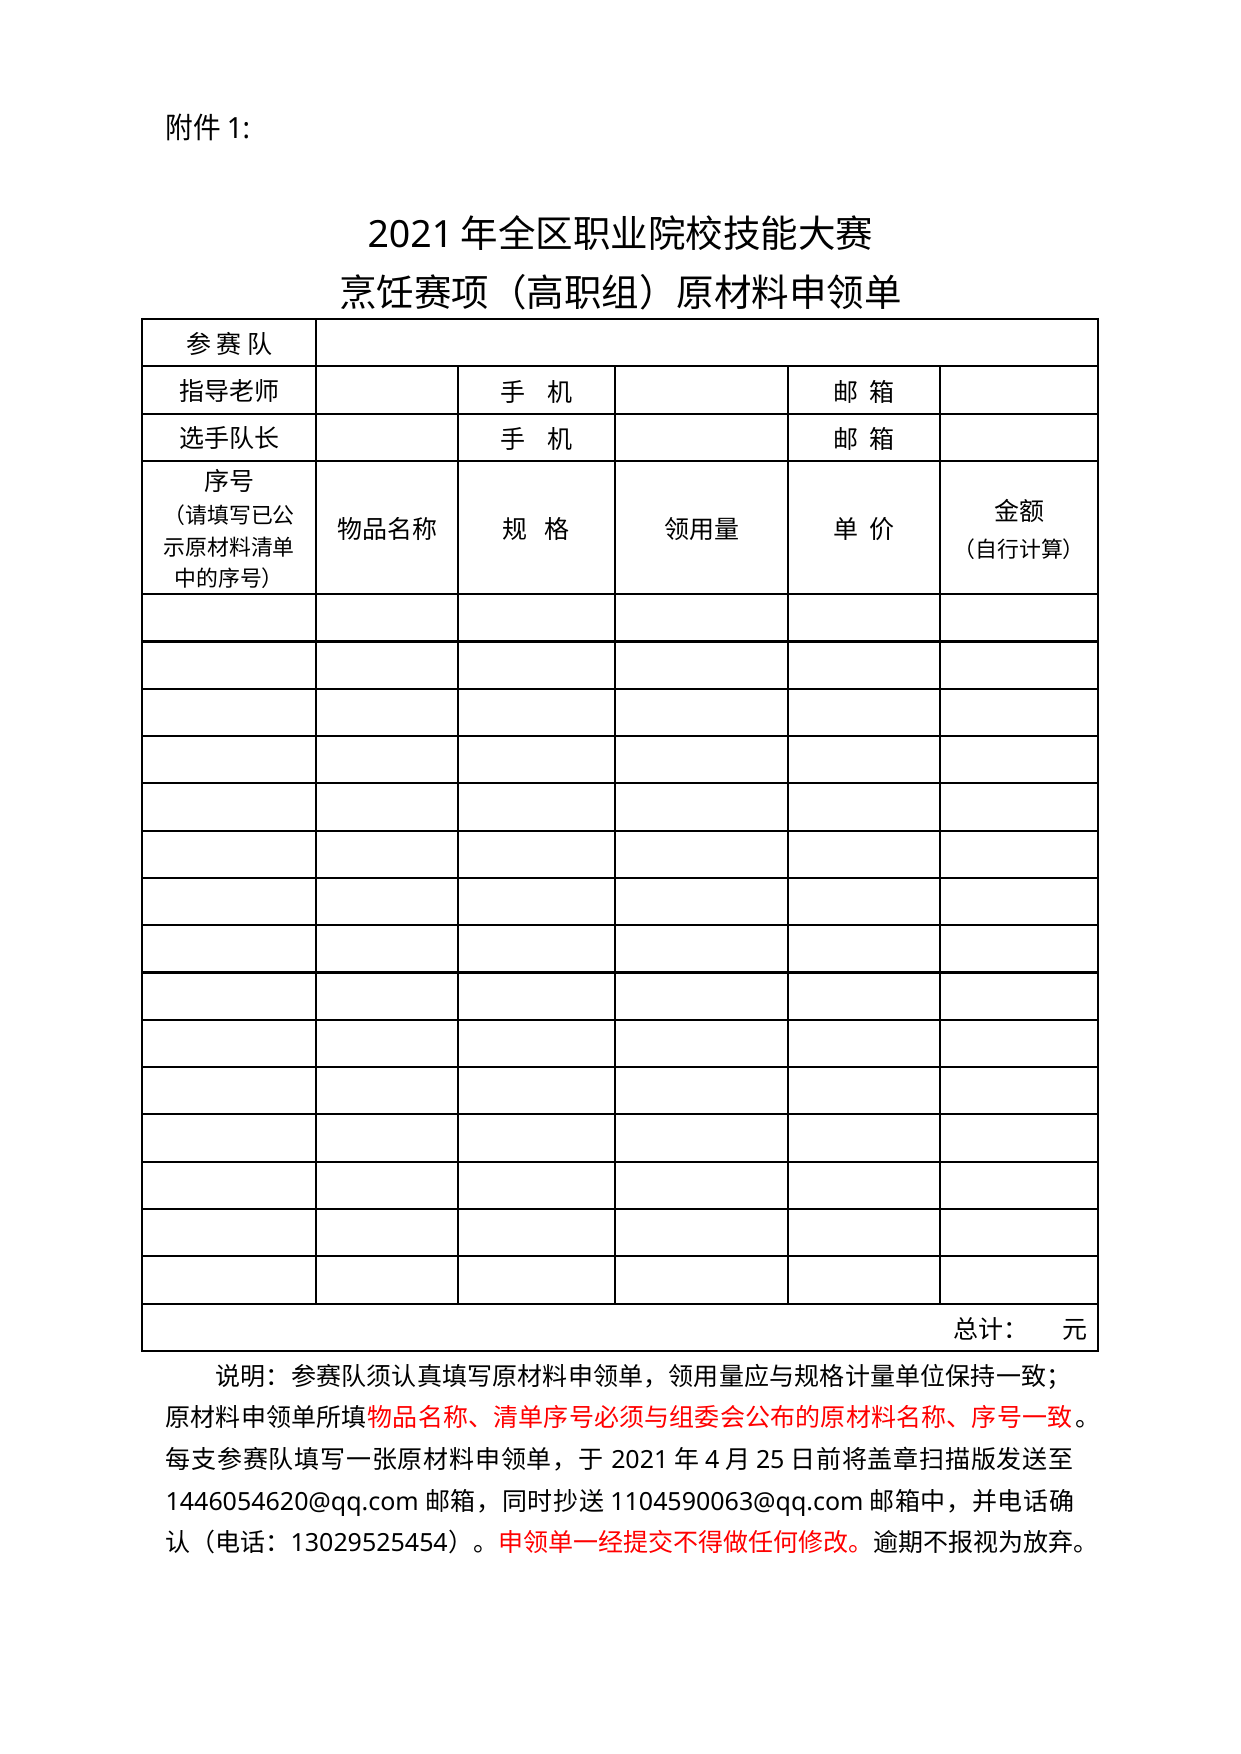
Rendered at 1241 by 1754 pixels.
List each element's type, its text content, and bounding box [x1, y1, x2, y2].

table_cell 选手队长 [143, 415, 315, 460]
table_cell [317, 1163, 457, 1208]
table_cell [616, 690, 787, 735]
table_cell [616, 1163, 787, 1208]
table_cell [317, 1210, 457, 1255]
table_cell 邮 箱 [789, 367, 939, 412]
table_cell [616, 879, 787, 924]
table_cell [941, 1068, 1097, 1113]
table_cell [941, 1163, 1097, 1208]
table_header 参 赛 队 [143, 320, 315, 365]
text 2021年全区职业院校技能大赛 [165, 201, 1075, 259]
table_cell 邮 箱 [789, 415, 939, 460]
table_cell [459, 643, 614, 688]
table_cell [143, 737, 315, 782]
text 烹饪赛项（高职组）原材料申领单 [165, 259, 1075, 318]
table_cell [143, 879, 315, 924]
table_cell [616, 415, 787, 460]
table_cell [143, 595, 315, 640]
table_cell [317, 690, 457, 735]
table_cell [941, 643, 1097, 688]
table_header [317, 320, 1097, 365]
table_cell [616, 1115, 787, 1161]
table_cell [143, 784, 315, 829]
table_cell 总计： 元 [143, 1305, 1097, 1350]
table_cell 手 机 [459, 415, 614, 460]
table_cell 领用量 [616, 462, 787, 593]
table_cell [941, 1210, 1097, 1255]
table_cell [789, 879, 939, 924]
text 附件1: [165, 97, 1075, 149]
table_cell 物品名称 [317, 462, 457, 593]
table_cell [459, 879, 614, 924]
table_cell [143, 1163, 315, 1208]
table_cell [459, 974, 614, 1019]
table_cell [616, 1210, 787, 1255]
table_cell [789, 1210, 939, 1255]
table_cell [143, 1210, 315, 1255]
table_cell [616, 974, 787, 1019]
table_cell [317, 415, 457, 460]
table_cell 金额 （自行计算） [941, 462, 1097, 593]
table_cell 手 机 [459, 367, 614, 412]
table_cell [616, 832, 787, 877]
table_cell [789, 832, 939, 877]
table_cell [941, 737, 1097, 782]
table_cell [459, 784, 614, 829]
table_cell [789, 737, 939, 782]
table_cell [789, 643, 939, 688]
table_cell [143, 1257, 315, 1302]
table_cell [941, 832, 1097, 877]
table_cell 序号 （请填写已公示原材料清单中的序号） [143, 462, 315, 593]
table_cell [459, 1115, 614, 1161]
table_cell [317, 1257, 457, 1302]
table_cell [459, 1257, 614, 1302]
table_cell [459, 1021, 614, 1066]
table_cell [789, 974, 939, 1019]
table_cell [616, 926, 787, 971]
table_cell [317, 643, 457, 688]
table_cell [616, 1257, 787, 1302]
table_cell [317, 367, 457, 412]
table_cell [789, 595, 939, 640]
table_cell [143, 690, 315, 735]
table_cell [789, 1163, 939, 1208]
table_cell [317, 1021, 457, 1066]
table_cell [789, 784, 939, 829]
text 说明：参赛队须认真填写原材料申领单，领用量应与规格计量单位保持一致；原材料申领单所填物品名称、清单序号必须与组委会公布的原材料名称、序号一致。每支参赛队填写一张原材料申领单，于2021年4月25日前将盖章扫描版发送至1446054620@qq.com邮箱，同时抄送1104590063@qq.com邮箱中，并电话确认（电话：13029525454）。申领单一经提交不得做任何修改。逾期不报视为放弃。 [165, 1352, 1075, 1560]
table_cell [143, 1068, 315, 1113]
table_cell 单 价 [789, 462, 939, 593]
table_cell [317, 737, 457, 782]
table_cell [616, 1068, 787, 1113]
table_cell [317, 595, 457, 640]
table_cell [941, 1115, 1097, 1161]
table_cell [789, 1068, 939, 1113]
table_cell [143, 1021, 315, 1066]
table_cell [459, 1068, 614, 1113]
table_cell [941, 1257, 1097, 1302]
table_cell [789, 690, 939, 735]
table_cell [459, 595, 614, 640]
table_cell [789, 1021, 939, 1066]
table_cell 指导老师 [143, 367, 315, 412]
table_cell [941, 690, 1097, 735]
table_cell [459, 832, 614, 877]
table_cell [941, 926, 1097, 971]
table_cell [941, 1021, 1097, 1066]
table_cell [616, 1021, 787, 1066]
table_cell [616, 367, 787, 412]
table_cell [317, 926, 457, 971]
table_cell [459, 926, 614, 971]
table_cell [941, 784, 1097, 829]
table_cell [941, 595, 1097, 640]
table_cell [317, 1115, 457, 1161]
table_cell [941, 367, 1097, 412]
table_cell [143, 926, 315, 971]
table_cell 规 格 [459, 462, 614, 593]
table_cell [941, 415, 1097, 460]
table_cell [143, 643, 315, 688]
table_cell [616, 784, 787, 829]
table_cell [317, 974, 457, 1019]
table_cell [143, 1115, 315, 1161]
table_cell [941, 974, 1097, 1019]
table_cell [789, 1115, 939, 1161]
table_cell [789, 1257, 939, 1302]
table_cell [143, 974, 315, 1019]
table_cell [317, 879, 457, 924]
table_cell [317, 784, 457, 829]
table_cell [616, 595, 787, 640]
table_cell [459, 1210, 614, 1255]
table_cell [317, 832, 457, 877]
table_cell [459, 1163, 614, 1208]
table_cell [789, 926, 939, 971]
table_cell [459, 690, 614, 735]
table_cell [616, 643, 787, 688]
table_cell [616, 737, 787, 782]
table_cell [317, 1068, 457, 1113]
table_cell [941, 879, 1097, 924]
table_cell [459, 737, 614, 782]
table_cell [143, 832, 315, 877]
